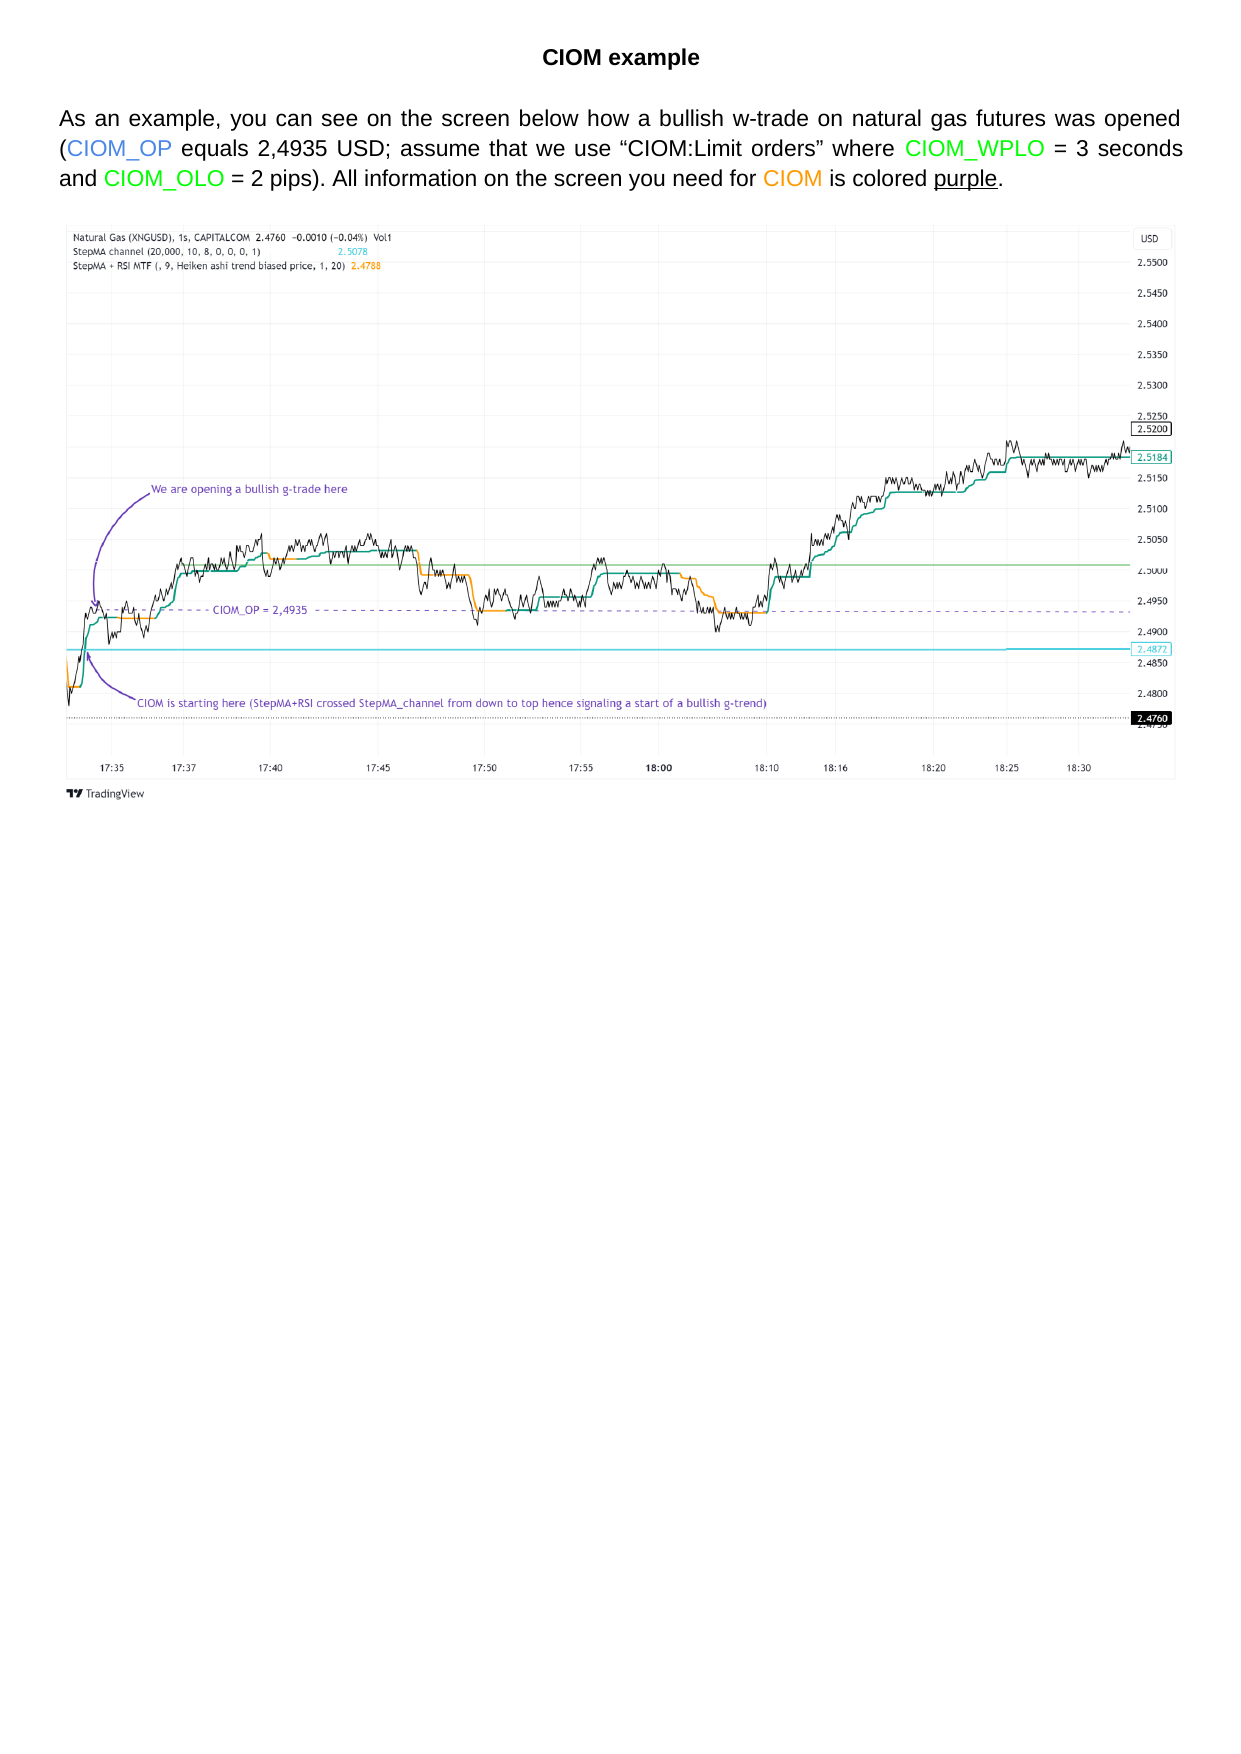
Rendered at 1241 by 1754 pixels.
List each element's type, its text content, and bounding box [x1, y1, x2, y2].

text As an example, you can see on the screen below how a bullish w-trade on natural gas futures was opened (CIOM_OP equals 2,4935 USD; assume that we use “CIOM:Limit orders” where CIOM_WPLO = 3 seconds and CIOM_OLO = 2 pips). All information on the screen you need for CIOM is colored purple. [59, 105, 1183, 191]
text CIOM example [59, 44, 1183, 71]
picture [58, 225, 1183, 808]
